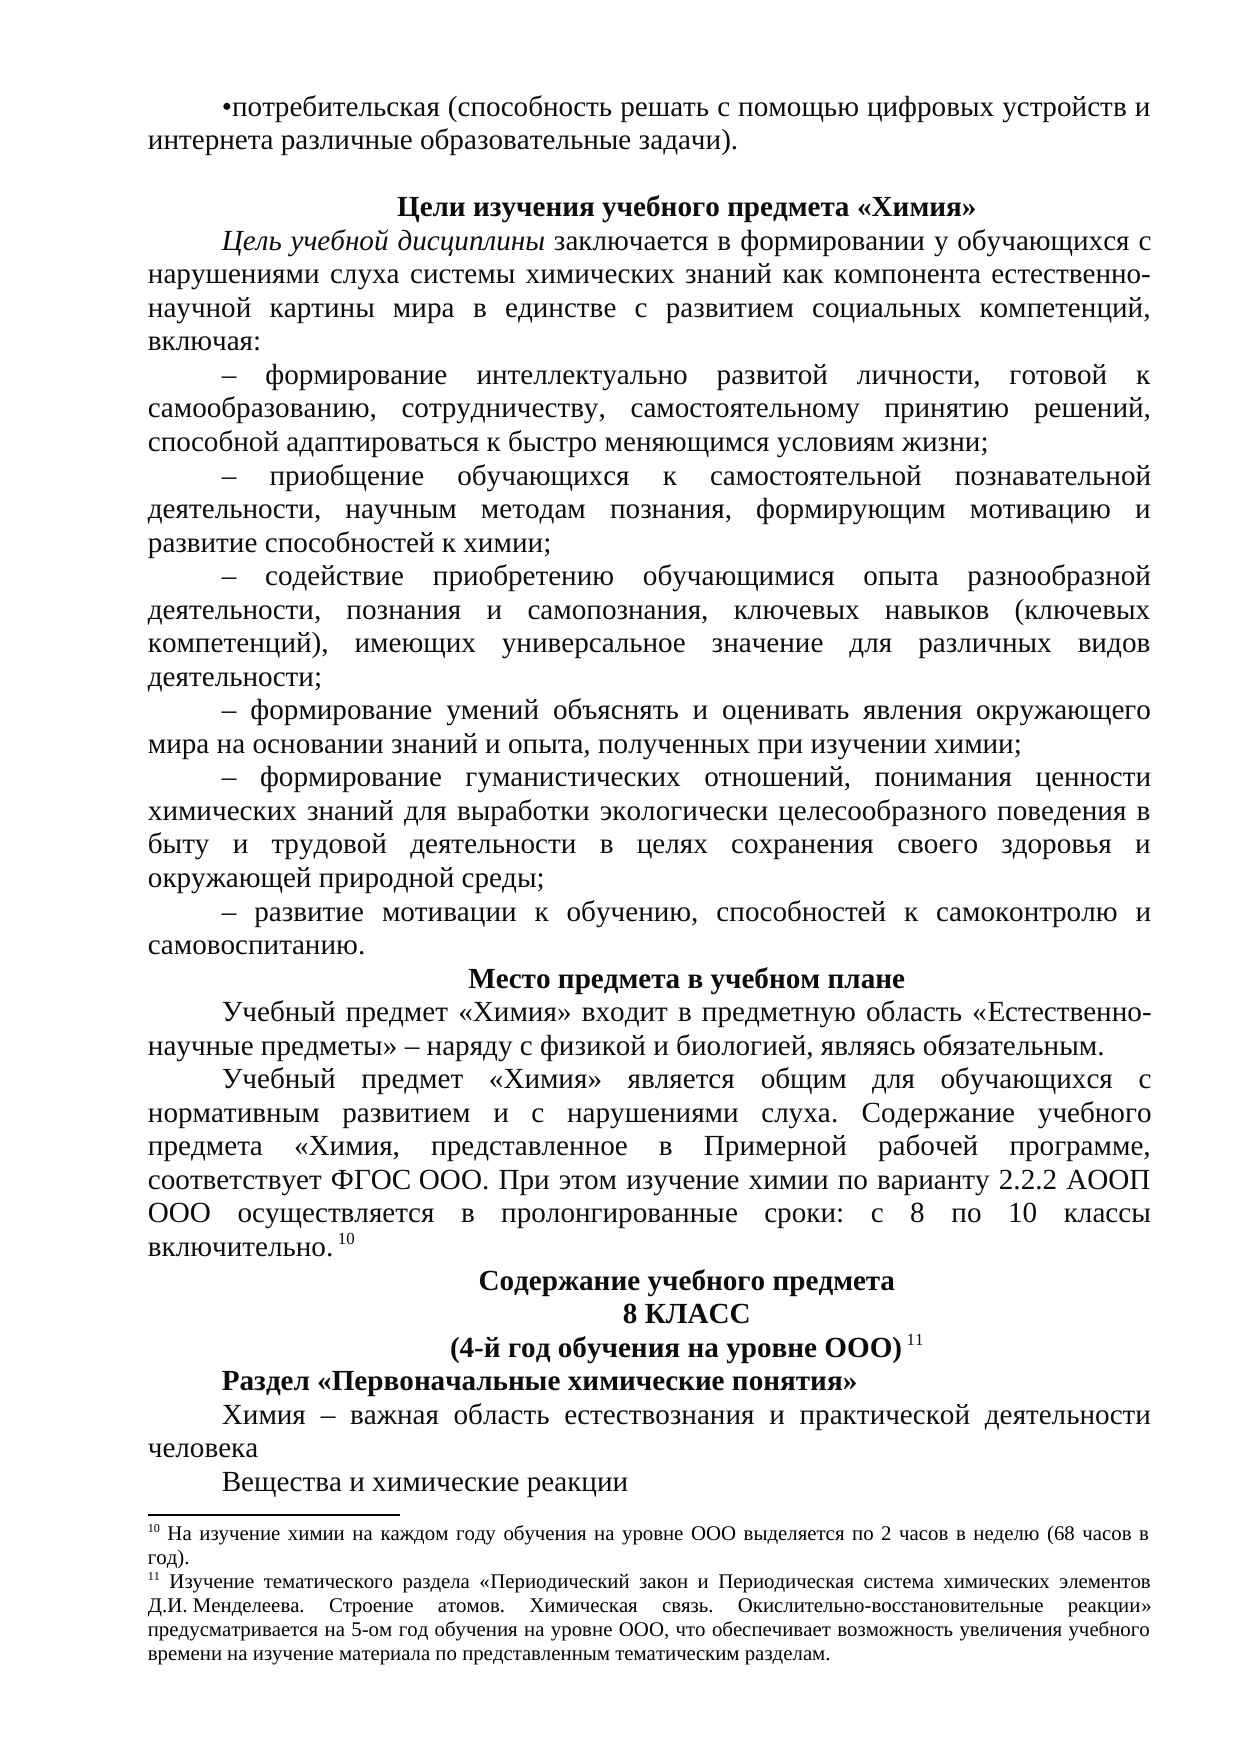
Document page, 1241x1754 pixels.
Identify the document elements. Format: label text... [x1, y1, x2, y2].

text Учебный предмет «Химия» является общим для обучающихся с нормативным развитием и с нарушениями слуха. Содержание учебного предмета «Химия, представленное в Примерной рабочей программе, соответствует ФГОС ООО. При этом изучение химии по варианту 2.2.2 АООП ООО осуществляется в пролонгированные сроки: с 8 по 10 классы включительно. [148, 1061, 1152, 1263]
text Содержание учебного предмета [148, 1263, 1152, 1296]
text Раздел «Первоначальные химические понятия» [148, 1363, 1152, 1397]
text Цель учебной дисциплины заключается в формировании у обучающихся с нарушениями слуха системы химических знаний как компонента естественно-научной картины мира в единстве с развитием социальных компетенций, включая: [148, 223, 1152, 357]
text – развитие мотивации к обучению, способностей к самоконтролю и самовоспитанию. [148, 894, 1152, 961]
text Химия – важная область естествознания и практической деятельности человека [148, 1397, 1152, 1464]
text 8 КЛАСС [148, 1296, 1152, 1330]
text – формирование интеллектуально развитой личности, готовой к самообразованию, сотрудничеству, самостоятельному принятию решений, способной адаптироваться к быстро меняющимся условиям жизни; [148, 357, 1152, 458]
text Вещества и химические реакции [148, 1464, 1152, 1497]
text (4-й год обучения на уровне ООО) [148, 1330, 1152, 1363]
text Место предмета в учебном плане [148, 961, 1152, 994]
text Цели изучения учебного предмета «Химия» [148, 189, 1152, 223]
text •потребительская (способность решать с помощью цифровых устройств и интернета различные образовательные задачи). [148, 89, 1152, 156]
text – приобщение обучающихся к самостоятельной познавательной деятельности, научным методам познания, формирующим мотивацию и развитие способностей к химии; [148, 458, 1152, 558]
text – содействие приобретению обучающимися опыта разнообразной деятельности, познания и самопознания, ключевых навыков (ключевых компетенций), имеющих универсальное значение для различных видов деятельности; [148, 558, 1152, 692]
text Учебный предмет «Химия» входит в предметную область «Естественно-научные предметы» – наряду с физикой и биологией, являясь обязательным. [148, 994, 1152, 1061]
text – формирование умений объяснять и оценивать явления окружающего мира на основании знаний и опыта, полученных при изучении химии; [148, 692, 1152, 759]
text – формирование гуманистических отношений, понимания ценности химических знаний для выработки экологически целесообразного поведения в быту и трудовой деятельности в целях сохранения своего здоровья и окружающей природной среды; [148, 759, 1152, 894]
